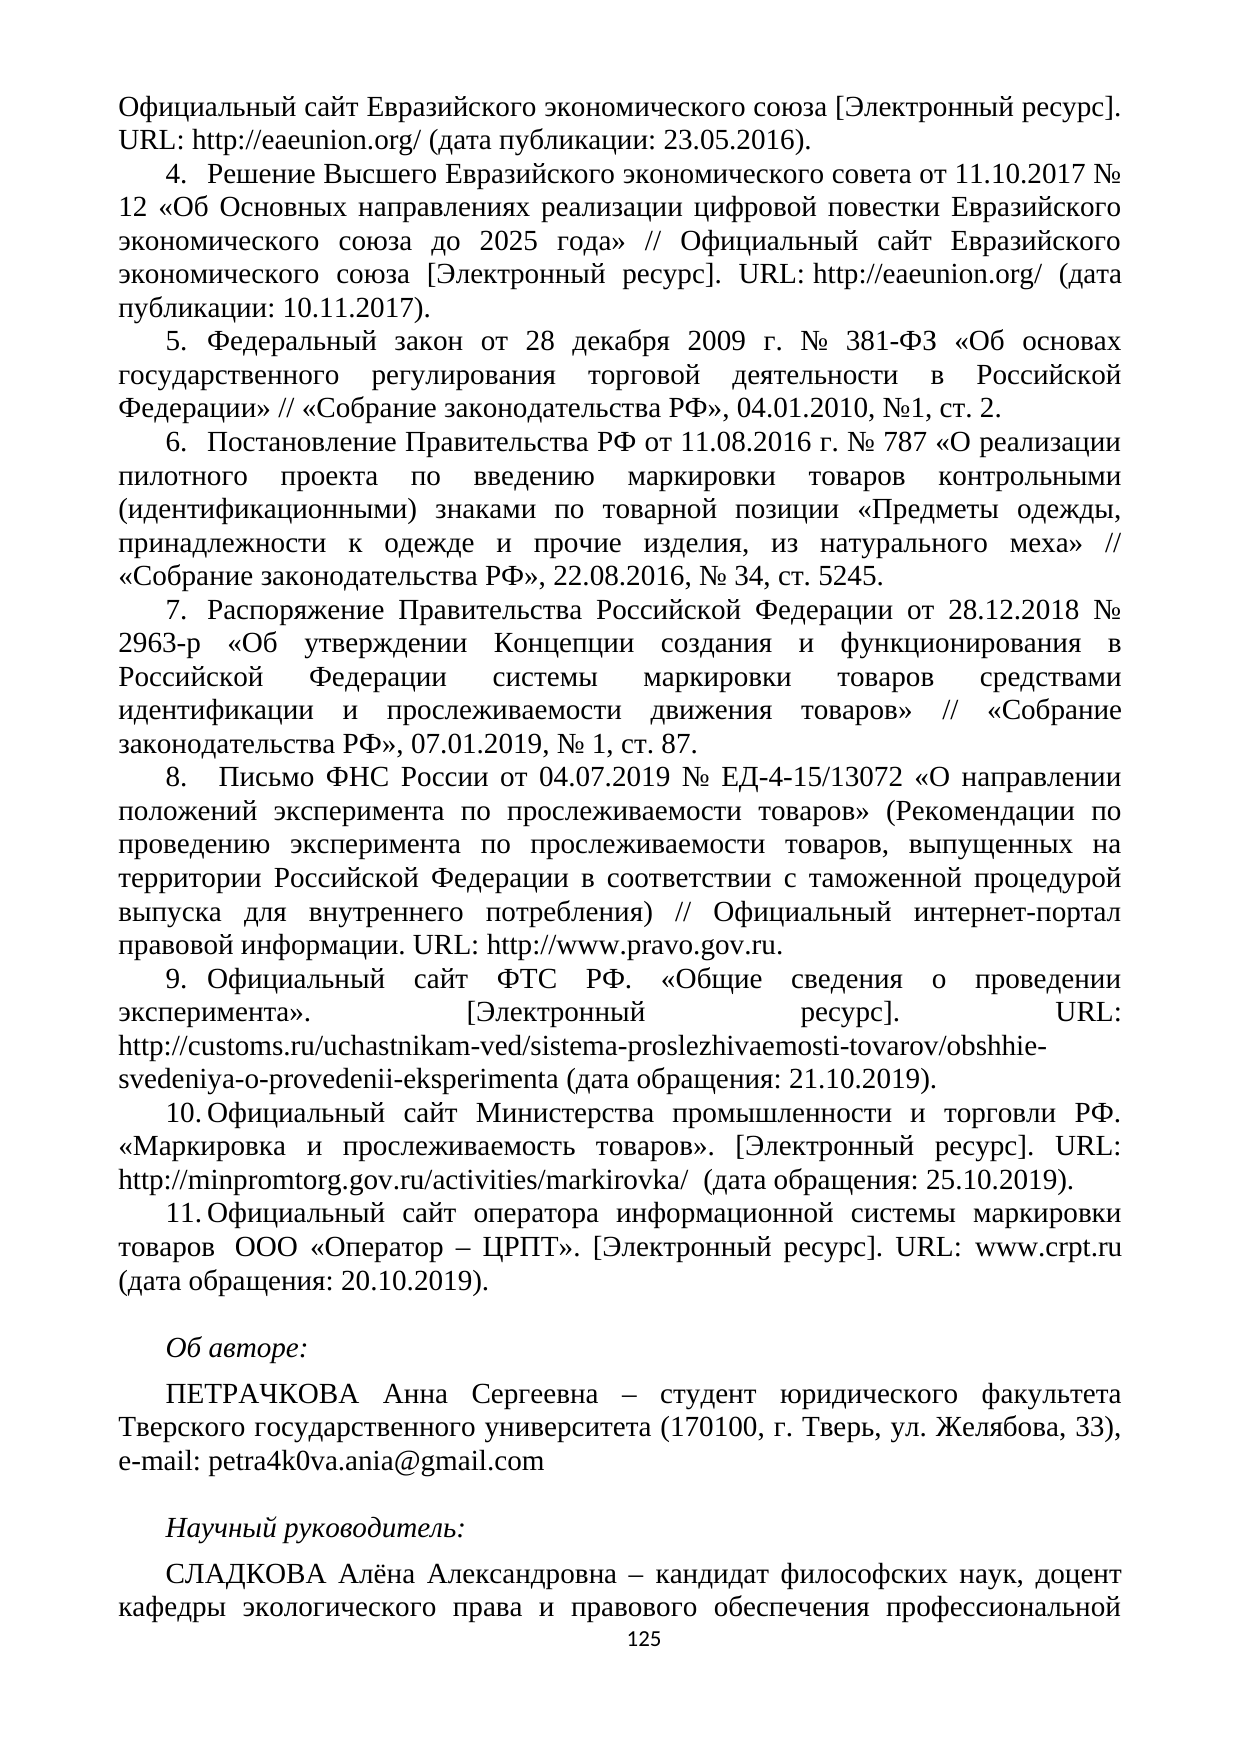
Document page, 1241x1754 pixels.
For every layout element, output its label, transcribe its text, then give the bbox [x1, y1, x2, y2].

list Официальный сайт оператора информационной системы маркировки товаров ООО «Оператор – ЦРПТ». [Электронный ресурс]. URL: www.crpt.ru (дата обращения: 20.10.2019). [118, 1196, 1122, 1296]
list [118, 89, 1122, 156]
list Решение Высшего Евразийского экономического совета от 11.10.2017 № 12 «Об Основных направлениях реализации цифровой повестки Евразийского экономического союза до 2025 года» // Официальный сайт Евразийского экономического союза [Электронный ресурс]. URL: http://eaeunion.org/ (дата публикации: 10.11.2017). [118, 156, 1122, 323]
text Об авторе: [118, 1330, 1122, 1363]
list Письмо ФНС России от 04.07.2019 № ЕД-4-15/13072 «О направлении положений эксперимента по прослеживаемости товаров» (Рекомендации по проведению эксперимента по прослеживаемости товаров, выпущенных на территории Российской Федерации в соответствии с таможенной процедурой выпуска для внутреннего потребления) // Официальный интернет-портал правовой информации. URL: http://www.pravo.gov.ru. [118, 759, 1122, 961]
list Постановление Правительства РФ от 11.08.2016 г. № 787 «О реализации пилотного проекта по введению маркировки товаров контрольными (идентификационными) знаками по товарной позиции «Предметы одежды, принадлежности к одежде и прочие изделия, из натурального меха» // «Собрание законодательства РФ», 22.08.2016, № 34, ст. 5245. [118, 424, 1122, 592]
list Официальный сайт Министерства промышленности и торговли РФ. «Маркировка и прослеживаемость товаров». [Электронный ресурс]. URL: http://minpromtorg.gov.ru/activities/markirovka/ (дата обращения: 25.10.2019). [118, 1095, 1122, 1196]
list Распоряжение Правительства Российской Федерации от 28.12.2018 № 2963-р «Об утверждении Концепции создания и функционирования в Российской Федерации системы маркировки товаров средствами идентификации и прослеживаемости движения товаров» // «Собрание законодательства РФ», 07.01.2019, № 1, ст. 87. [118, 592, 1122, 759]
subtitle Официальный сайт ФТС РФ. «Общие сведения о проведении эксперимента». [Электронный ресурс]. URL: http://customs.ru/uchastnikam-ved/sistema-proslezhivaemosti-tovarov/obshhie-svedeniya-o-provedenii-eksperimenta (дата обращения: 21.10.2019). [118, 961, 1122, 1095]
list Федеральный закон от 28 декабря 2009 г. № 381-ФЗ «Об основах государственного регулирования торговой деятельности в Российской Федерации» // «Собрание законодательства РФ», 04.01.2010, №1, ст. 2. [118, 323, 1122, 424]
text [118, 1556, 1122, 1590]
text ПЕТРАЧКОВА Анна Сергеевна – студент юридического факультета Тверского государственного университета (170100, г. Тверь, ул. Желябова, 33), e-mail: petra4k0va.ania@gmail.com [118, 1376, 1122, 1476]
text Научный руководитель: [118, 1510, 1122, 1543]
